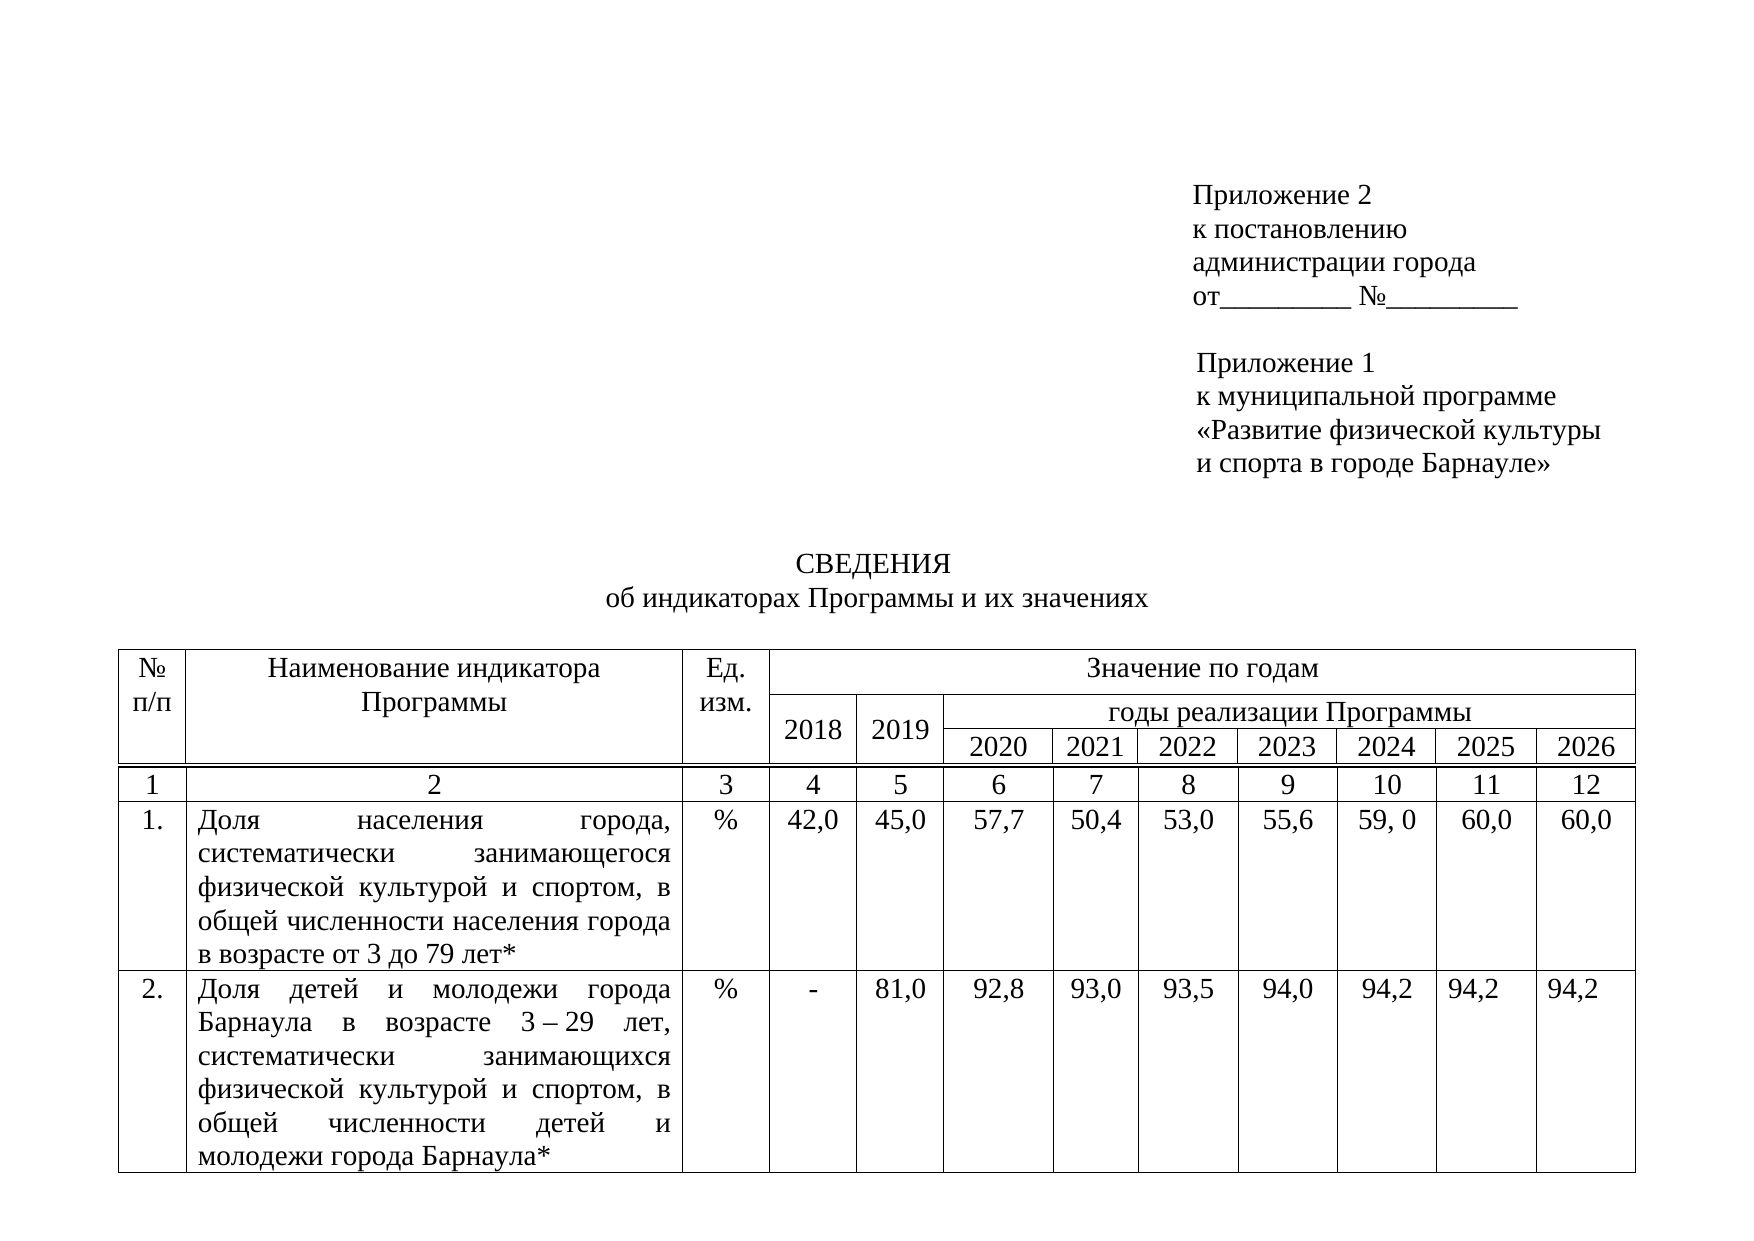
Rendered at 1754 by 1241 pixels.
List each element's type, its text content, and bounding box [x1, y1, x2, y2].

table_cell 60,0 [1437, 802, 1536, 970]
table_cell 93,0 [1054, 971, 1138, 1172]
table_cell годы реализации Программы [944, 695, 1635, 728]
table_cell 81,0 [857, 971, 943, 1172]
table_cell 50,4 [1054, 802, 1138, 970]
table_cell 59, 0 [1338, 802, 1436, 970]
table_cell 94,2 [1537, 971, 1635, 1172]
table_cell 2021 [1053, 729, 1137, 763]
table_header 11 [1437, 768, 1536, 801]
table_cell 2023 [1238, 729, 1336, 763]
table_cell 2020 [944, 729, 1052, 763]
table_cell 2022 [1138, 729, 1237, 763]
table_header Значение по годам [770, 650, 1635, 693]
table_cell 92,8 [944, 971, 1053, 1172]
table_cell 2025 [1436, 729, 1536, 763]
table_header 6 [944, 768, 1053, 801]
table_cell 2024 [1337, 729, 1435, 763]
table_cell 2019 [857, 695, 943, 763]
table_cell 57,7 [944, 802, 1053, 970]
table_cell % [683, 971, 769, 1172]
table_cell 2. [119, 971, 186, 1172]
table_cell 94,2 [1437, 971, 1536, 1172]
table_cell 93,5 [1139, 971, 1238, 1172]
table_header 7 [1054, 768, 1138, 801]
table_header 8 [1139, 768, 1238, 801]
table_header 10 [1338, 768, 1436, 801]
table_cell 55,6 [1239, 802, 1337, 970]
table_cell 60,0 [1537, 802, 1635, 970]
table_cell % [683, 802, 769, 970]
table_header 3 [683, 768, 769, 801]
table_header Ед. изм. [683, 650, 769, 763]
text Приложение 1 к муниципальной программе «Развитие физической культуры и спорта в городе Барнауле» [1196, 345, 1636, 479]
table_cell Доля населения города, систематически занимающегося физической культурой и спортом, в общей численности населения города в возрасте от 3 до 79 лет* [187, 802, 682, 970]
table_cell 53,0 [1139, 802, 1238, 970]
table_cell 2018 [770, 695, 856, 763]
table_cell - [770, 971, 856, 1172]
table_cell 45,0 [857, 802, 943, 970]
table_cell 94,0 [1239, 971, 1337, 1172]
table_cell 2026 [1537, 729, 1635, 763]
table_header 12 [1537, 768, 1635, 801]
table_header 5 [857, 768, 943, 801]
text СВЕДЕНИЯ об индикаторах Программы и их значениях [118, 546, 1636, 613]
table_header Наименование индикатора Программы [186, 650, 682, 763]
table_header № п/п [119, 650, 185, 763]
table_cell 42,0 [770, 802, 856, 970]
table_cell 1. [119, 802, 186, 970]
table_cell Доля детей и молодежи города Барнаула в возрасте 3 – 29 лет, систематически занимающихся физической культурой и спортом, в общей численности детей и молодежи города Барнаула* [187, 971, 682, 1172]
table_header 2 [187, 768, 682, 801]
table_header 4 [770, 768, 856, 801]
table_header Приложение 2 к постановлению администрации города от_________ №_________ [1181, 177, 1647, 311]
table_cell 94,2 [1338, 971, 1436, 1172]
table_header 9 [1239, 768, 1337, 801]
table_header 1 [119, 768, 186, 801]
